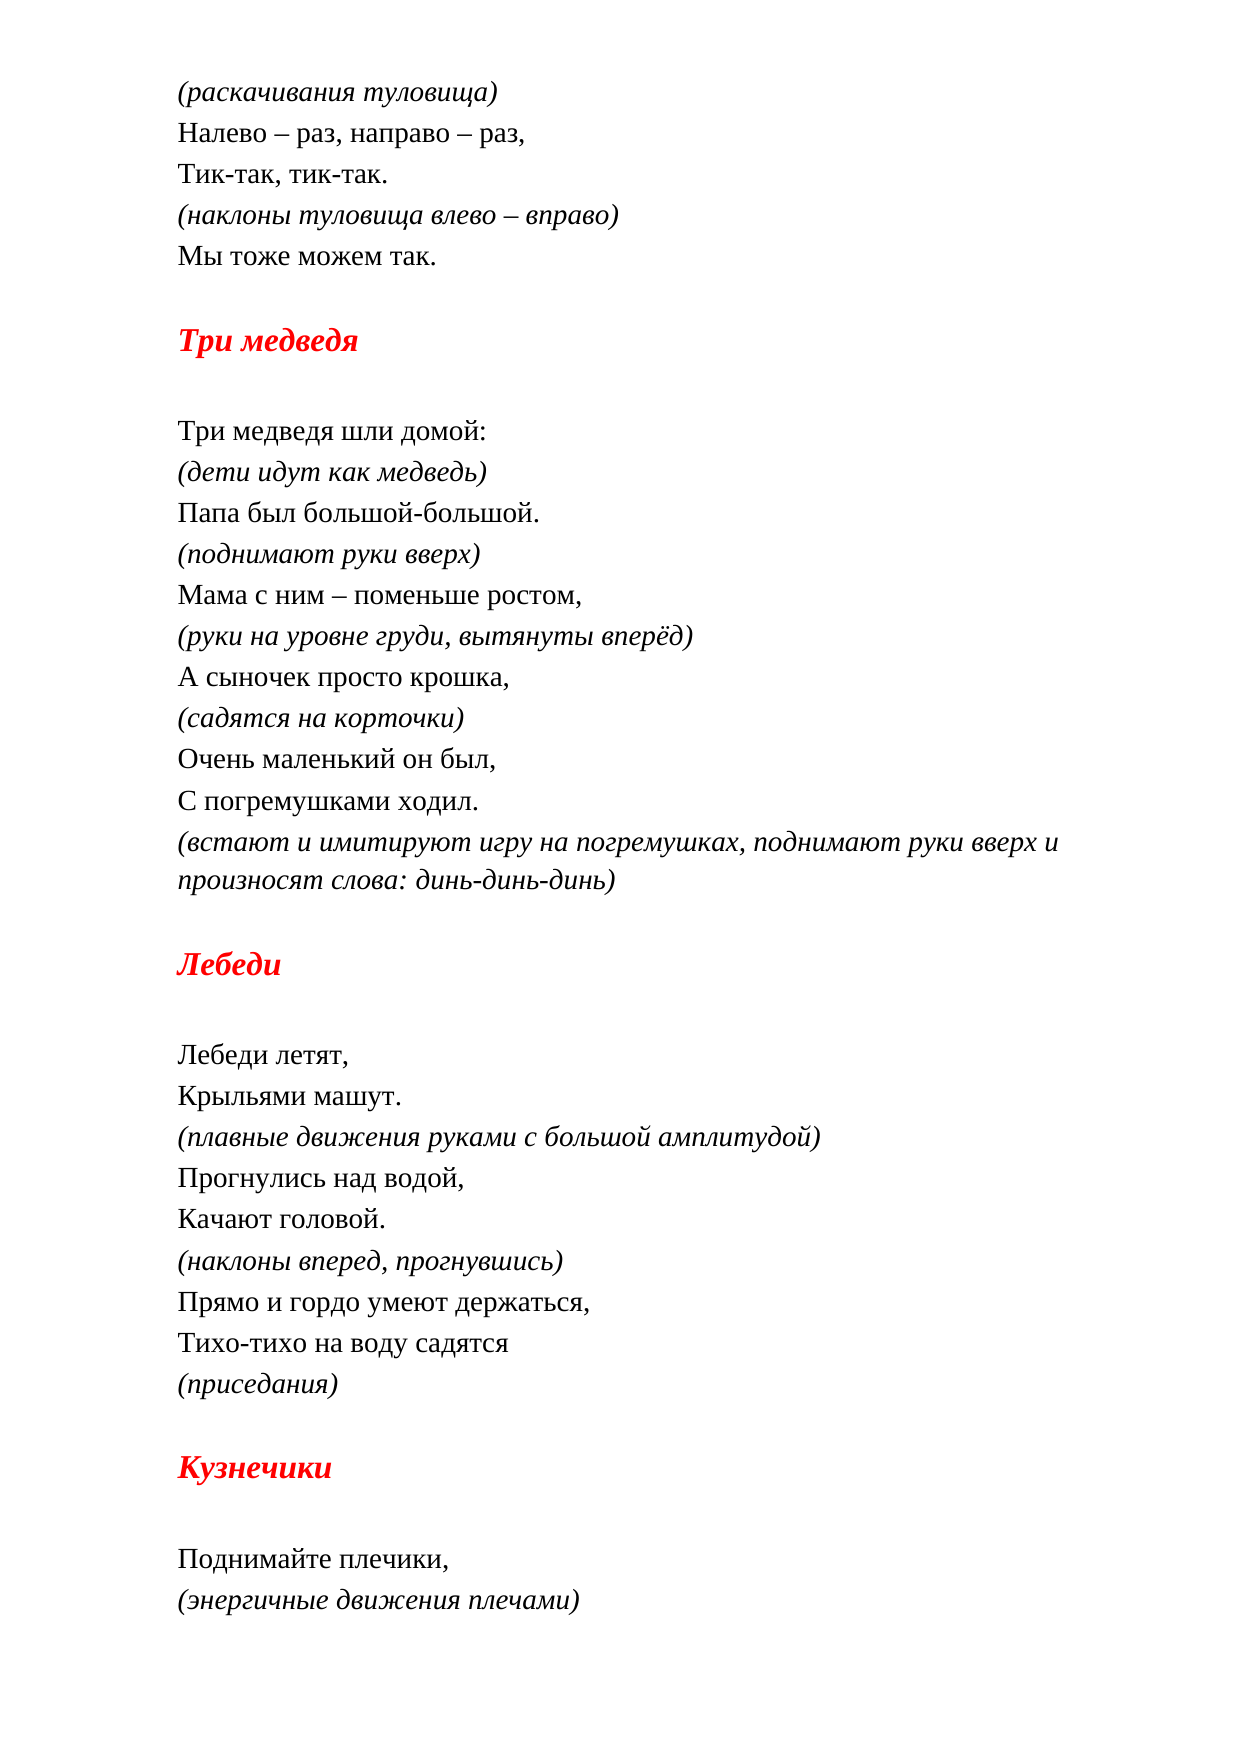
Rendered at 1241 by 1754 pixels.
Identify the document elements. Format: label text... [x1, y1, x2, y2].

text Налево – раз, направо – раз, [177, 115, 1152, 148]
text Тихо-тихо на воду садятся [177, 1325, 1152, 1358]
text Три медведя шли домой: [177, 413, 1152, 447]
text (наклоны вперед, прогнувшись) [177, 1243, 1152, 1276]
text (наклоны туловища влево – вправо) [177, 197, 1152, 231]
text Поднимайте плечики, [177, 1541, 1152, 1574]
text Три медведя [177, 320, 1152, 358]
text Прямо и гордо умеют держаться, [177, 1284, 1152, 1317]
text (садятся на корточки) [177, 701, 1152, 734]
text (встают и имитируют игру на погремушках, поднимают руки вверх и произносят слова: динь-динь-динь) [177, 824, 1152, 896]
text (руки на уровне груди, вытянуты вперёд) [177, 618, 1152, 652]
text Очень маленький он был, [177, 742, 1152, 775]
text (приседания) [177, 1366, 1152, 1399]
text (плавные движения руками с большой амплитудой) [177, 1119, 1152, 1153]
text Качают головой. [177, 1202, 1152, 1235]
text Крыльями машут. [177, 1078, 1152, 1112]
text (поднимают руки вверх) [177, 536, 1152, 570]
text А сыночек просто крошка, [177, 659, 1152, 693]
text Папа был большой-большой. [177, 495, 1152, 529]
text (дети идут как медведь) [177, 454, 1152, 488]
text Лебеди [177, 944, 1152, 983]
text (раскачивания туловища) [177, 74, 1152, 107]
text Прогнулись над водой, [177, 1161, 1152, 1194]
text Тик-так, тик-так. [177, 156, 1152, 189]
text (энергичные движения плечами) [177, 1582, 1152, 1616]
text Кузнечики [177, 1448, 1152, 1486]
text Мама с ним – поменьше ростом, [177, 577, 1152, 611]
text Мы тоже можем так. [177, 238, 1152, 272]
text Лебеди летят, [177, 1037, 1152, 1071]
text С погремушками ходил. [177, 783, 1152, 816]
